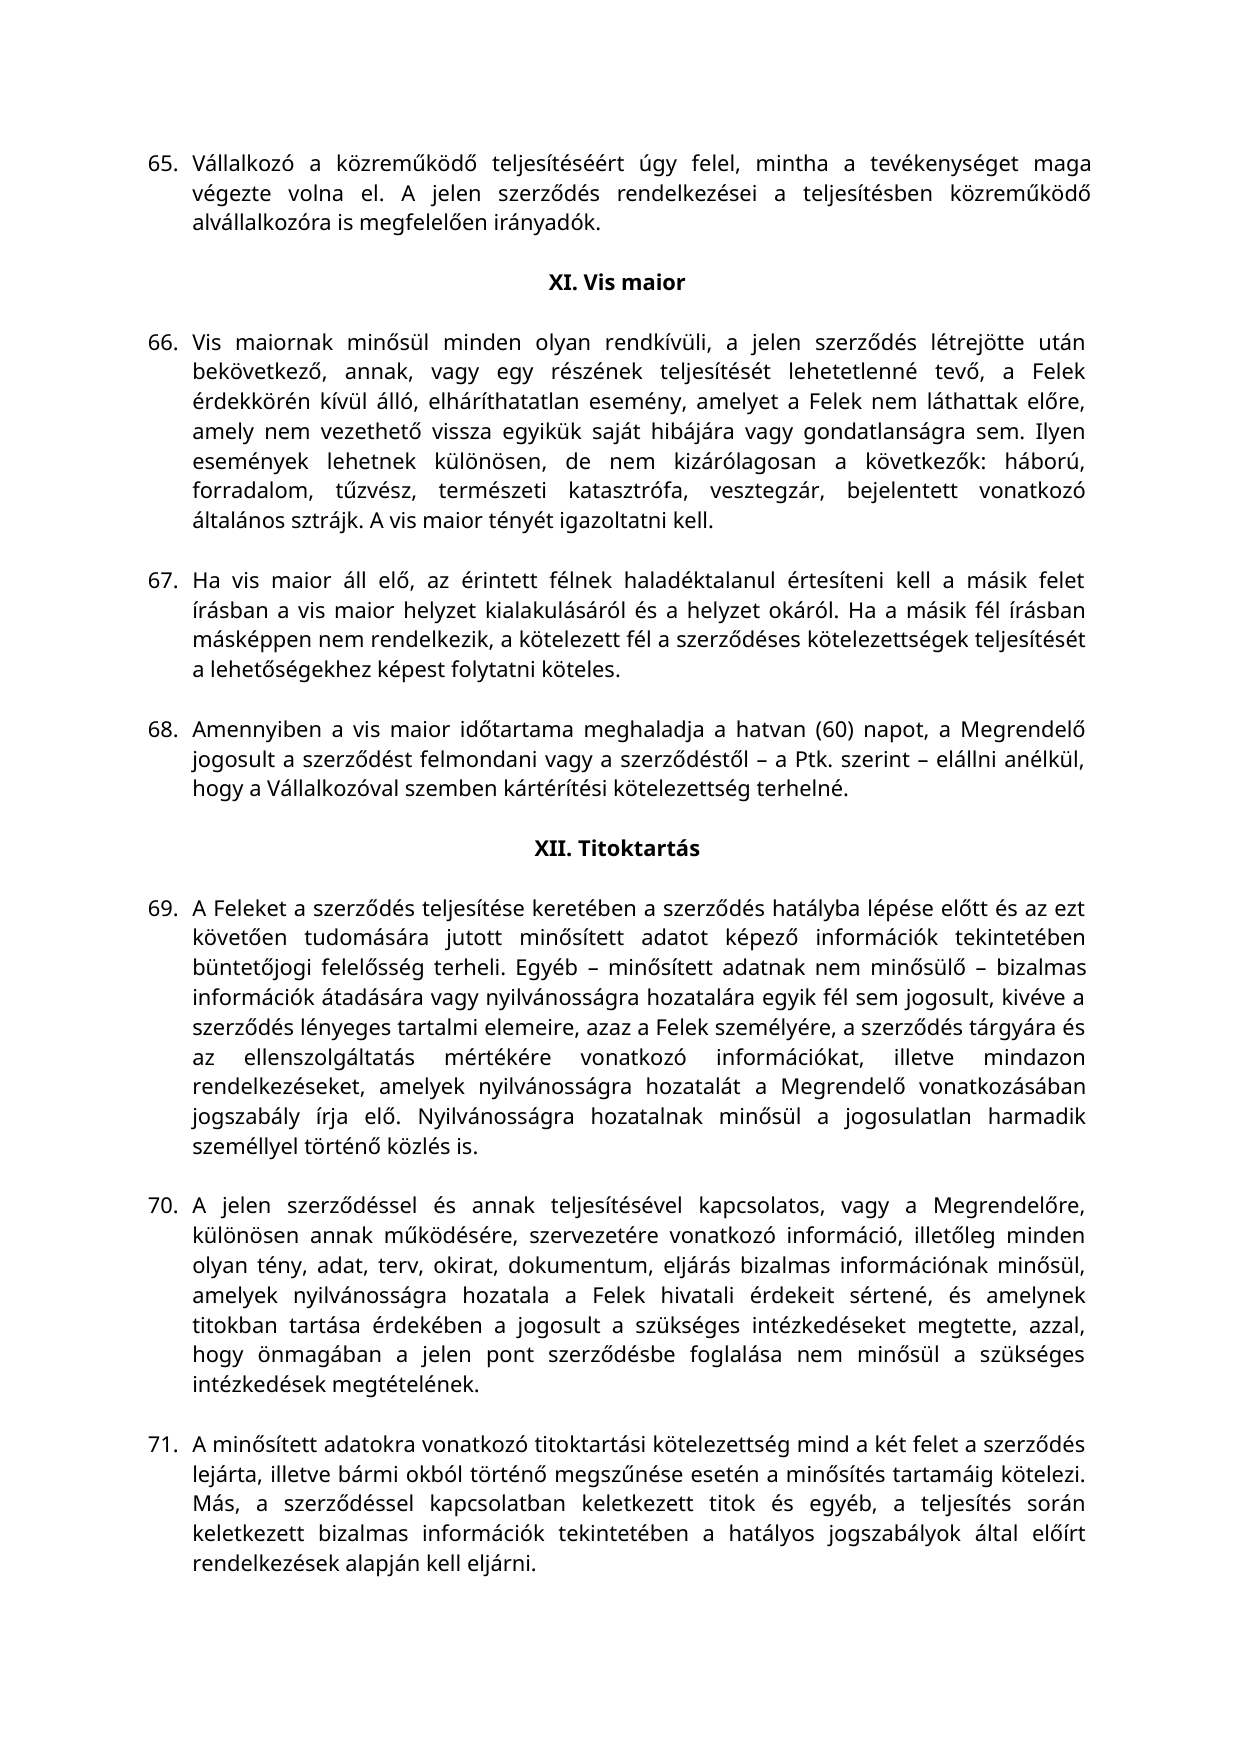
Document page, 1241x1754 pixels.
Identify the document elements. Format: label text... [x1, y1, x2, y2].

list Vis maiornak minősül minden olyan rendkívüli, a jelen szerződés létrejötte után bekövetkező, annak, vagy egy részének teljesítését lehetetlenné tevő, a Felek érdekkörén kívül álló, elháríthatatlan esemény, amelyet a Felek nem láthattak előre, amely nem vezethető vissza egyikük saját hibájára vagy gondatlanságra sem. Ilyen események lehetnek különösen, de nem kizárólagosan a következők: háború, forradalom, tűzvész, természeti katasztrófa, vesztegzár, bejelentett vonatkozó általános sztrájk. A vis maior tényét igazoltatni kell. [148, 326, 1087, 535]
list Amennyiben a vis maior időtartama meghaladja a hatvan (60) napot, a Megrendelő jogosult a szerződést felmondani vagy a szerződéstől – a Ptk. szerint – elállni anélkül, hogy a Vállalkozóval szemben kártérítési kötelezettség terhelné. [148, 714, 1087, 803]
text XI. Vis maior [148, 267, 1087, 297]
text XII. Titoktartás [148, 833, 1087, 863]
list Vállalkozó a közreműködő teljesítéséért úgy felel, mintha a tevékenységet maga végezte volna el. A jelen szerződés rendelkezései a teljesítésben közreműködő alvállalkozóra is megfelelően irányadók. [148, 148, 1092, 237]
list A Feleket a szerződés teljesítése keretében a szerződés hatályba lépése előtt és az ezt követően tudomására jutott minősített adatot képező információk tekintetében büntetőjogi felelősség terheli. Egyéb – minősített adatnak nem minősülő – bizalmas információk átadására vagy nyilvánosságra hozatalára egyik fél sem jogosult, kivéve a szerződés lényeges tartalmi elemeire, azaz a Felek személyére, a szerződés tárgyára és az ellenszolgáltatás mértékére vonatkozó információkat, illetve mindazon rendelkezéseket, amelyek nyilvánosságra hozatalát a Megrendelő vonatkozásában jogszabály írja elő. Nyilvánosságra hozatalnak minősül a jogosulatlan harmadik személlyel történő közlés is. [148, 892, 1087, 1161]
list Ha vis maior áll elő, az érintett félnek haladéktalanul értesíteni kell a másik felet írásban a vis maior helyzet kialakulásáról és a helyzet okáról. Ha a másik fél írásban másképpen nem rendelkezik, a kötelezett fél a szerződéses kötelezettségek teljesítését a lehetőségekhez képest folytatni köteles. [148, 565, 1087, 684]
list A minősített adatokra vonatkozó titoktartási kötelezettség mind a két felet a szerződés lejárta, illetve bármi okból történő megszűnése esetén a minősítés tartamáig kötelezi. Más, a szerződéssel kapcsolatban keletkezett titok és egyéb, a teljesítés során keletkezett bizalmas információk tekintetében a hatályos jogszabályok által előírt rendelkezések alapján kell eljárni. [148, 1429, 1087, 1578]
list A jelen szerződéssel és annak teljesítésével kapcsolatos, vagy a Megrendelőre, különösen annak működésére, szervezetére vonatkozó információ, illetőleg minden olyan tény, adat, terv, okirat, dokumentum, eljárás bizalmas információnak minősül, amelyek nyilvánosságra hozatala a Felek hivatali érdekeit sértené, és amelynek titokban tartása érdekében a jogosult a szükséges intézkedéseket megtette, azzal, hogy önmagában a jelen pont szerződésbe foglalása nem minősül a szükséges intézkedések megtételének. [148, 1190, 1087, 1399]
